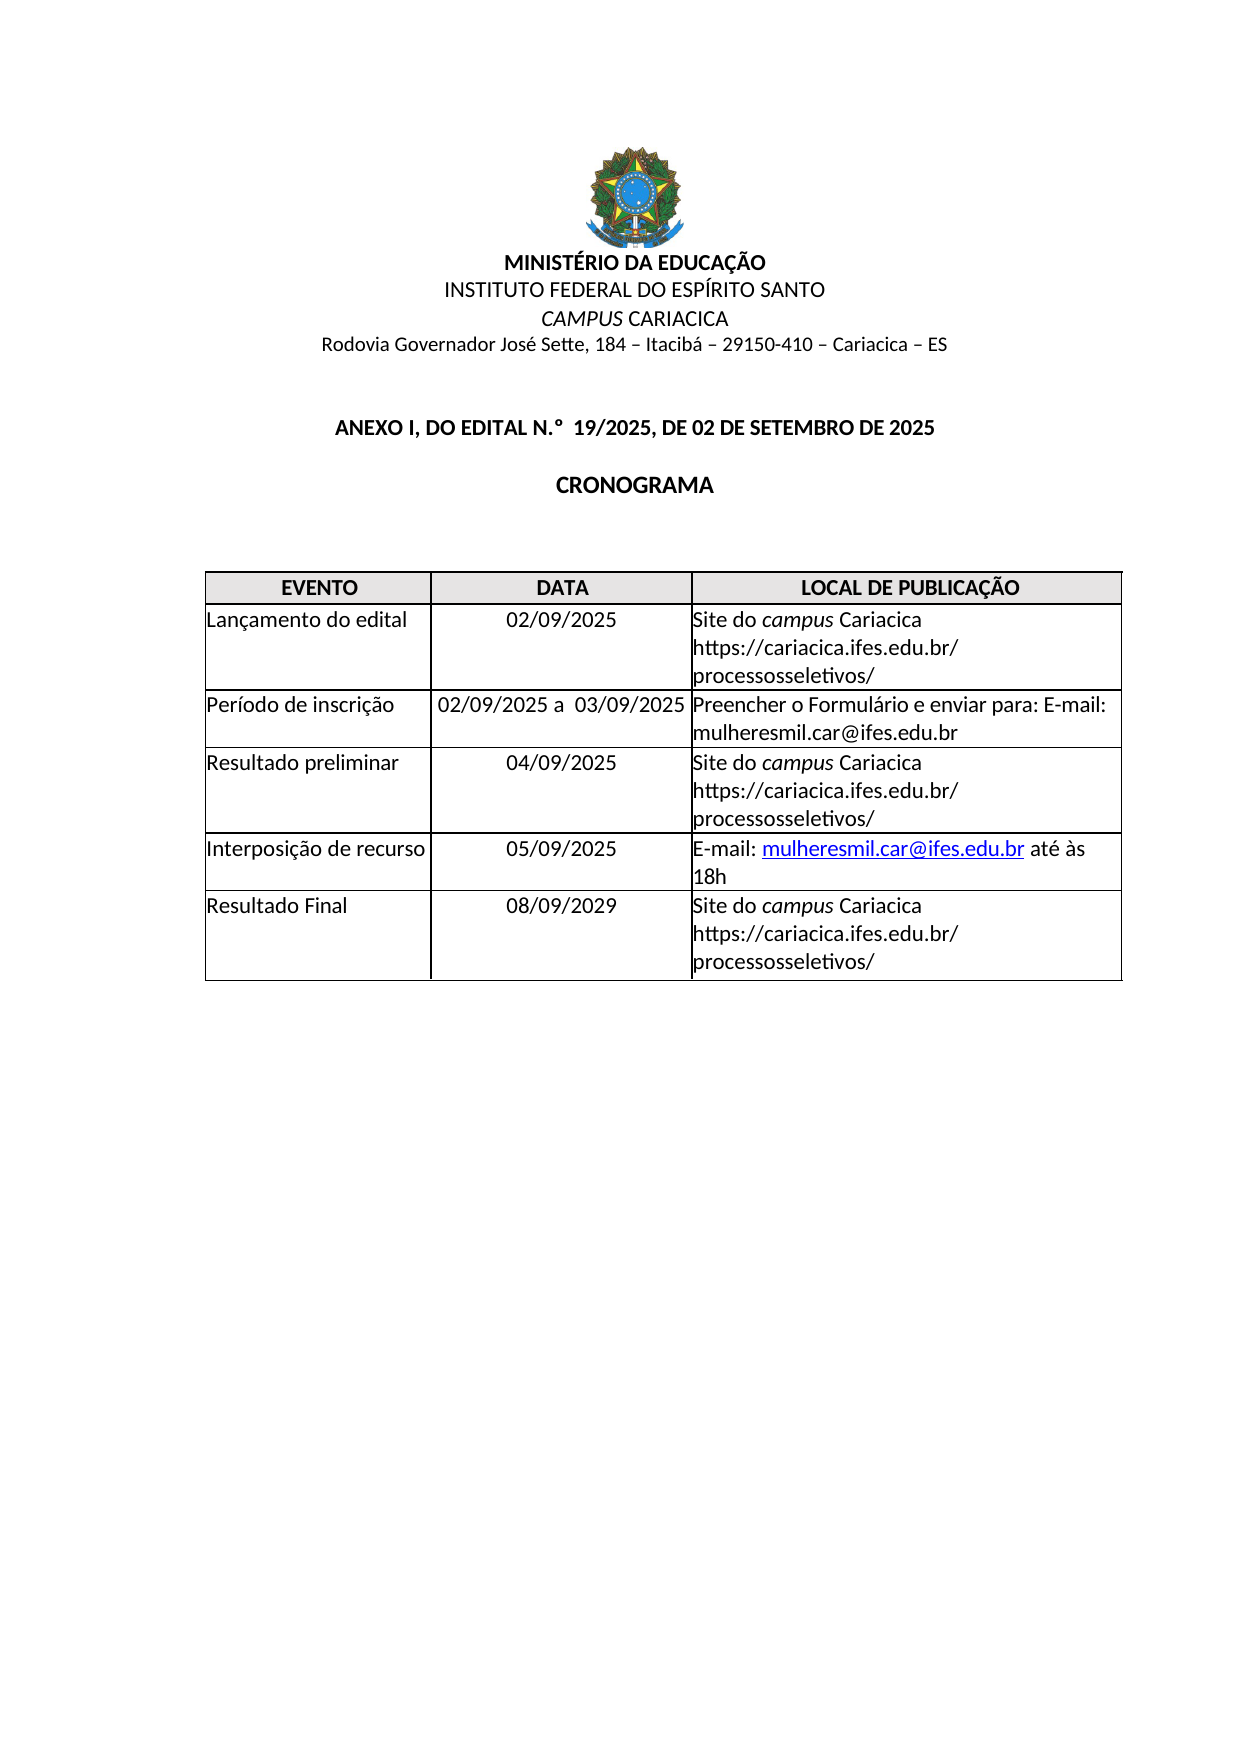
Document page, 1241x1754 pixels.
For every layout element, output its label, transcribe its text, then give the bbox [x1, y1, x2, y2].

table_cell Site do campus Cariacica https://cariacica.ifes.edu.br/processosseletivos/ [693, 748, 1121, 832]
table_cell Interposição de recurso [206, 834, 430, 890]
picture [586, 147, 684, 248]
table_cell Resultado preliminar [206, 748, 430, 832]
table_cell Período de inscrição [206, 691, 430, 747]
table_cell E-mail: mulheresmil.car@ifes.edu.br até às 18h [693, 834, 1121, 890]
text ANEXO I, DO EDITAL N.º 19/2025, DE 02 DE SETEMBRO DE 2025 [148, 413, 1122, 441]
table_cell 05/09/2025 [432, 834, 691, 890]
table_header DATA [432, 573, 691, 603]
table_cell Resultado Final [206, 891, 430, 979]
table_header EVENTO [206, 573, 430, 603]
table_cell Site do campus Cariacica https://cariacica.ifes.edu.br/processosseletivos/ [693, 891, 1121, 979]
table_cell Lançamento do edital [206, 605, 430, 689]
table_cell 02/09/2025 a 03/09/2025 [432, 691, 691, 747]
table_cell 02/09/2025 [432, 605, 691, 689]
table_cell 08/09/2029 [432, 891, 691, 979]
table_cell 04/09/2025 [432, 748, 691, 832]
table_cell Site do campus Cariacica https://cariacica.ifes.edu.br/processosseletivos/ [693, 605, 1121, 689]
text CRONOGRAMA [148, 469, 1122, 500]
table_header LOCAL DE PUBLICAÇÃO [693, 573, 1121, 603]
table_cell Preencher o Formulário e enviar para: E-mail: mulheresmil.car@ifes.edu.br [693, 691, 1121, 747]
